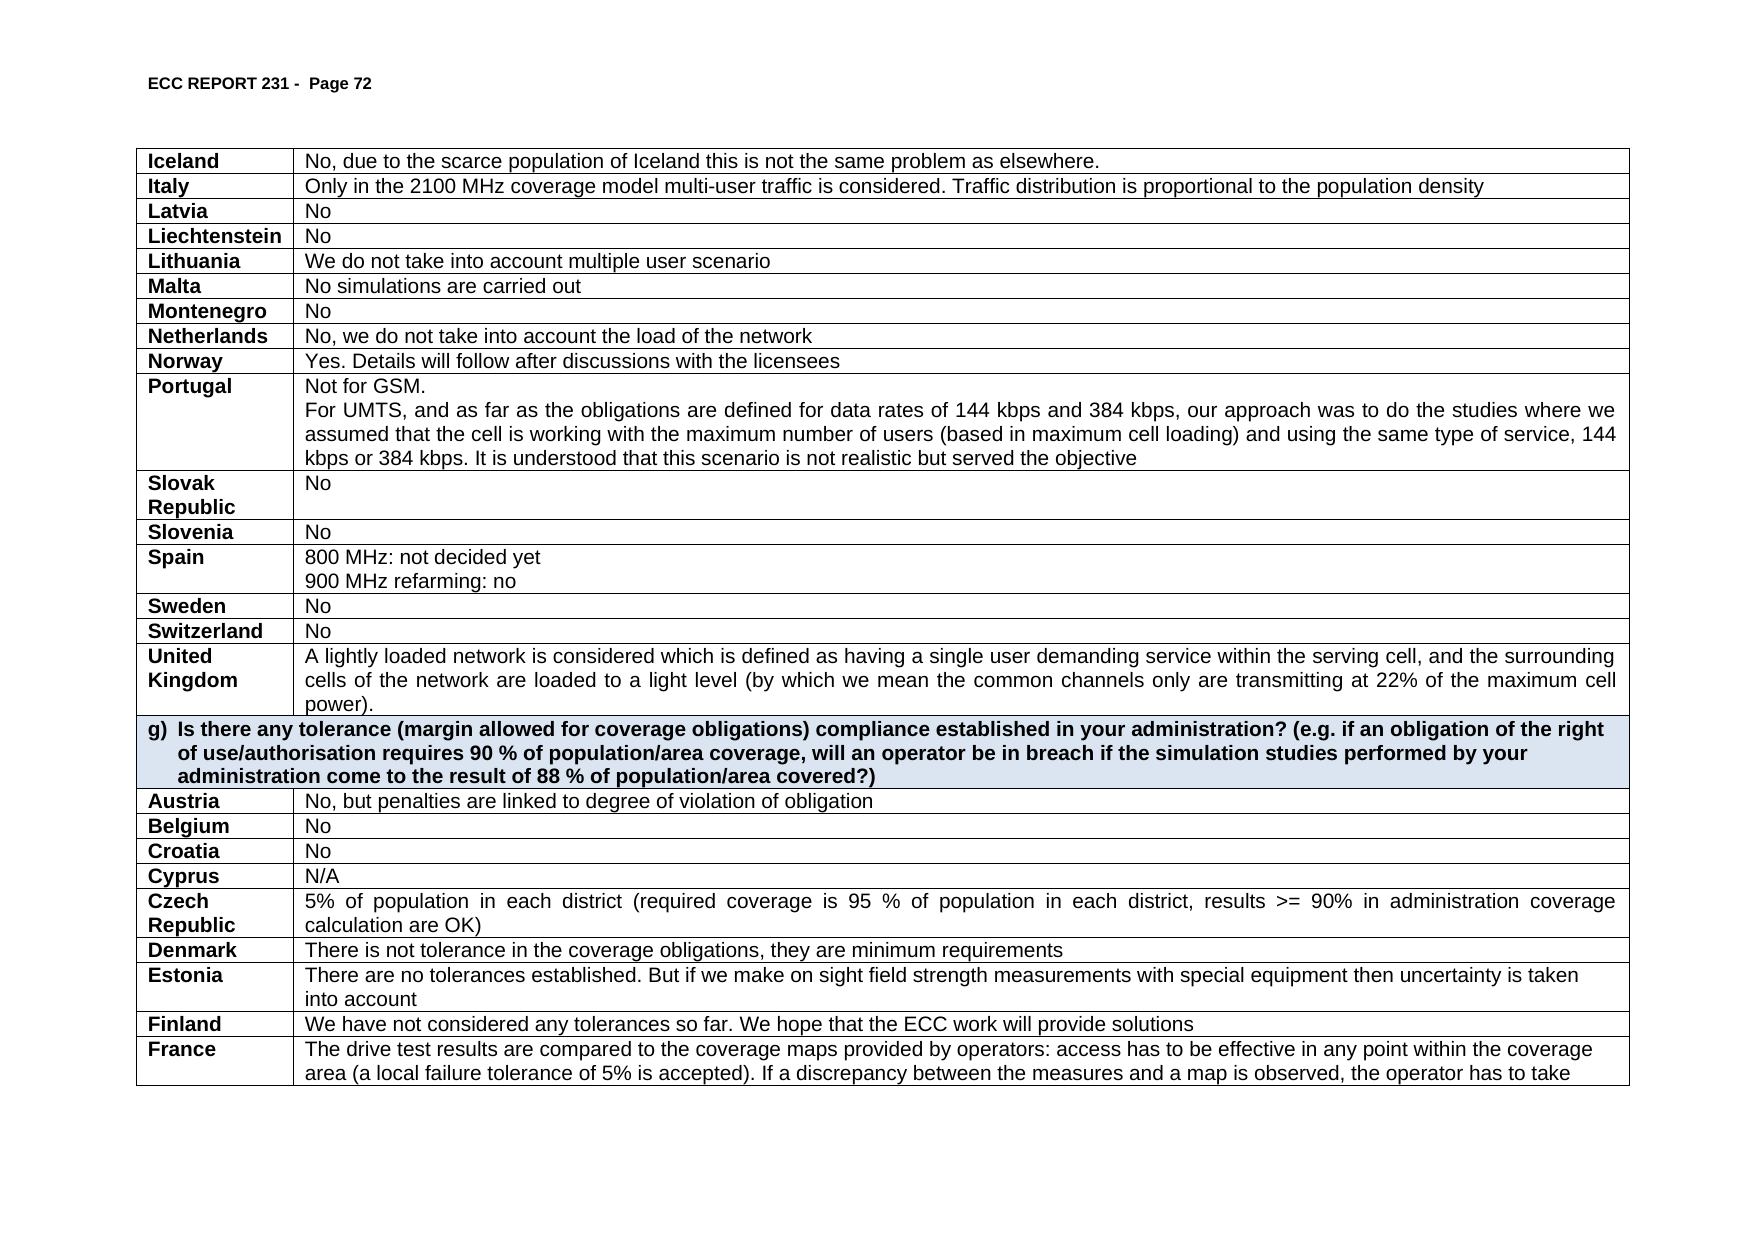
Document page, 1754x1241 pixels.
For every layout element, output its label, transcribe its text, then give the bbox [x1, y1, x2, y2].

table_cell No [294, 619, 1629, 642]
table_cell Not for GSM. For UMTS, and as far as the obligations are defined for data rates of 144 kbps and 384 kbps, our approach was to do the studies where we assumed that the cell is working with the maximum number of users (based in maximum cell loading) and using the same type of service, 144 kbps or 384 kbps. It is understood that this scenario is not realistic but served the objective [294, 374, 1629, 469]
table_cell No [294, 594, 1629, 617]
table_cell Slovak Republic [137, 471, 293, 518]
table_cell United Kingdom [137, 644, 293, 715]
table_cell We do not take into account multiple user scenario [294, 249, 1629, 273]
table_cell Montenegro [137, 299, 293, 323]
table_cell Norway [137, 349, 293, 373]
table_cell No [294, 814, 1629, 838]
table_cell France [137, 1037, 293, 1085]
table_cell Denmark [137, 938, 293, 962]
table_cell Belgium [137, 814, 293, 838]
table_cell 5% of population in each district (required coverage is 95 % of population in each district, results >= 90% in administration coverage calculation are OK) [294, 889, 1629, 937]
table_cell No simulations are carried out [294, 274, 1629, 298]
table_cell Is there any tolerance (margin allowed for coverage obligations) compliance established in your administration? (e.g. if an obligation of the right of use/authorisation requires 90 % of population/area coverage, will an operator be in breach if the simulation studies performed by your administration come to the result of 88 % of population/area covered?) [137, 716, 1629, 788]
table_cell Slovenia [137, 520, 293, 543]
table_cell Cyprus [137, 864, 293, 888]
table_cell No [294, 299, 1629, 323]
table_cell No [294, 224, 1629, 248]
table_cell Czech Republic [137, 889, 293, 937]
table_cell There is not tolerance in the coverage obligations, they are minimum requirements [294, 938, 1629, 962]
table_cell No [294, 471, 1629, 518]
table_cell Estonia [137, 963, 293, 1011]
table_cell We have not considered any tolerances so far. We hope that the ECC work will provide solutions [294, 1012, 1629, 1036]
table_cell Lithuania [137, 249, 293, 273]
table_cell No [294, 839, 1629, 863]
table_cell No [294, 520, 1629, 543]
table_cell No, we do not take into account the load of the network [294, 324, 1629, 348]
table_cell No [294, 199, 1629, 223]
table_cell Malta [137, 274, 293, 298]
table_cell Austria [137, 789, 293, 813]
table_cell Netherlands [137, 324, 293, 348]
table_cell Iceland [137, 149, 293, 173]
table_cell Liechtenstein [137, 224, 293, 248]
table_cell N/A [294, 864, 1629, 888]
table_cell Croatia [137, 839, 293, 863]
table_cell Portugal [137, 374, 293, 469]
table_cell A lightly loaded network is considered which is defined as having a single user demanding service within the serving cell, and the surrounding cells of the network are loaded to a light level (by which we mean the common channels only are transmitting at 22% of the maximum cell power). [294, 644, 1629, 715]
table_cell Only in the 2100 MHz coverage model multi-user traffic is considered. Traffic distribution is proportional to the population density [294, 174, 1629, 198]
table_cell Yes. Details will follow after discussions with the licensees [294, 349, 1629, 373]
table_cell Latvia [137, 199, 293, 223]
table_cell Spain [137, 545, 293, 592]
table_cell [294, 1037, 1629, 1085]
table_cell Sweden [137, 594, 293, 617]
table_cell Finland [137, 1012, 293, 1036]
table_cell 800 MHz: not decided yet 900 MHz refarming: no [294, 545, 1629, 592]
table_cell Switzerland [137, 619, 293, 642]
table_cell No, due to the scarce population of Iceland this is not the same problem as elsewhere. [294, 149, 1629, 173]
table_cell There are no tolerances established. But if we make on sight field strength measurements with special equipment then uncertainty is taken into account [294, 963, 1629, 1011]
table_cell No, but penalties are linked to degree of violation of obligation [294, 789, 1629, 813]
table_cell Italy [137, 174, 293, 198]
